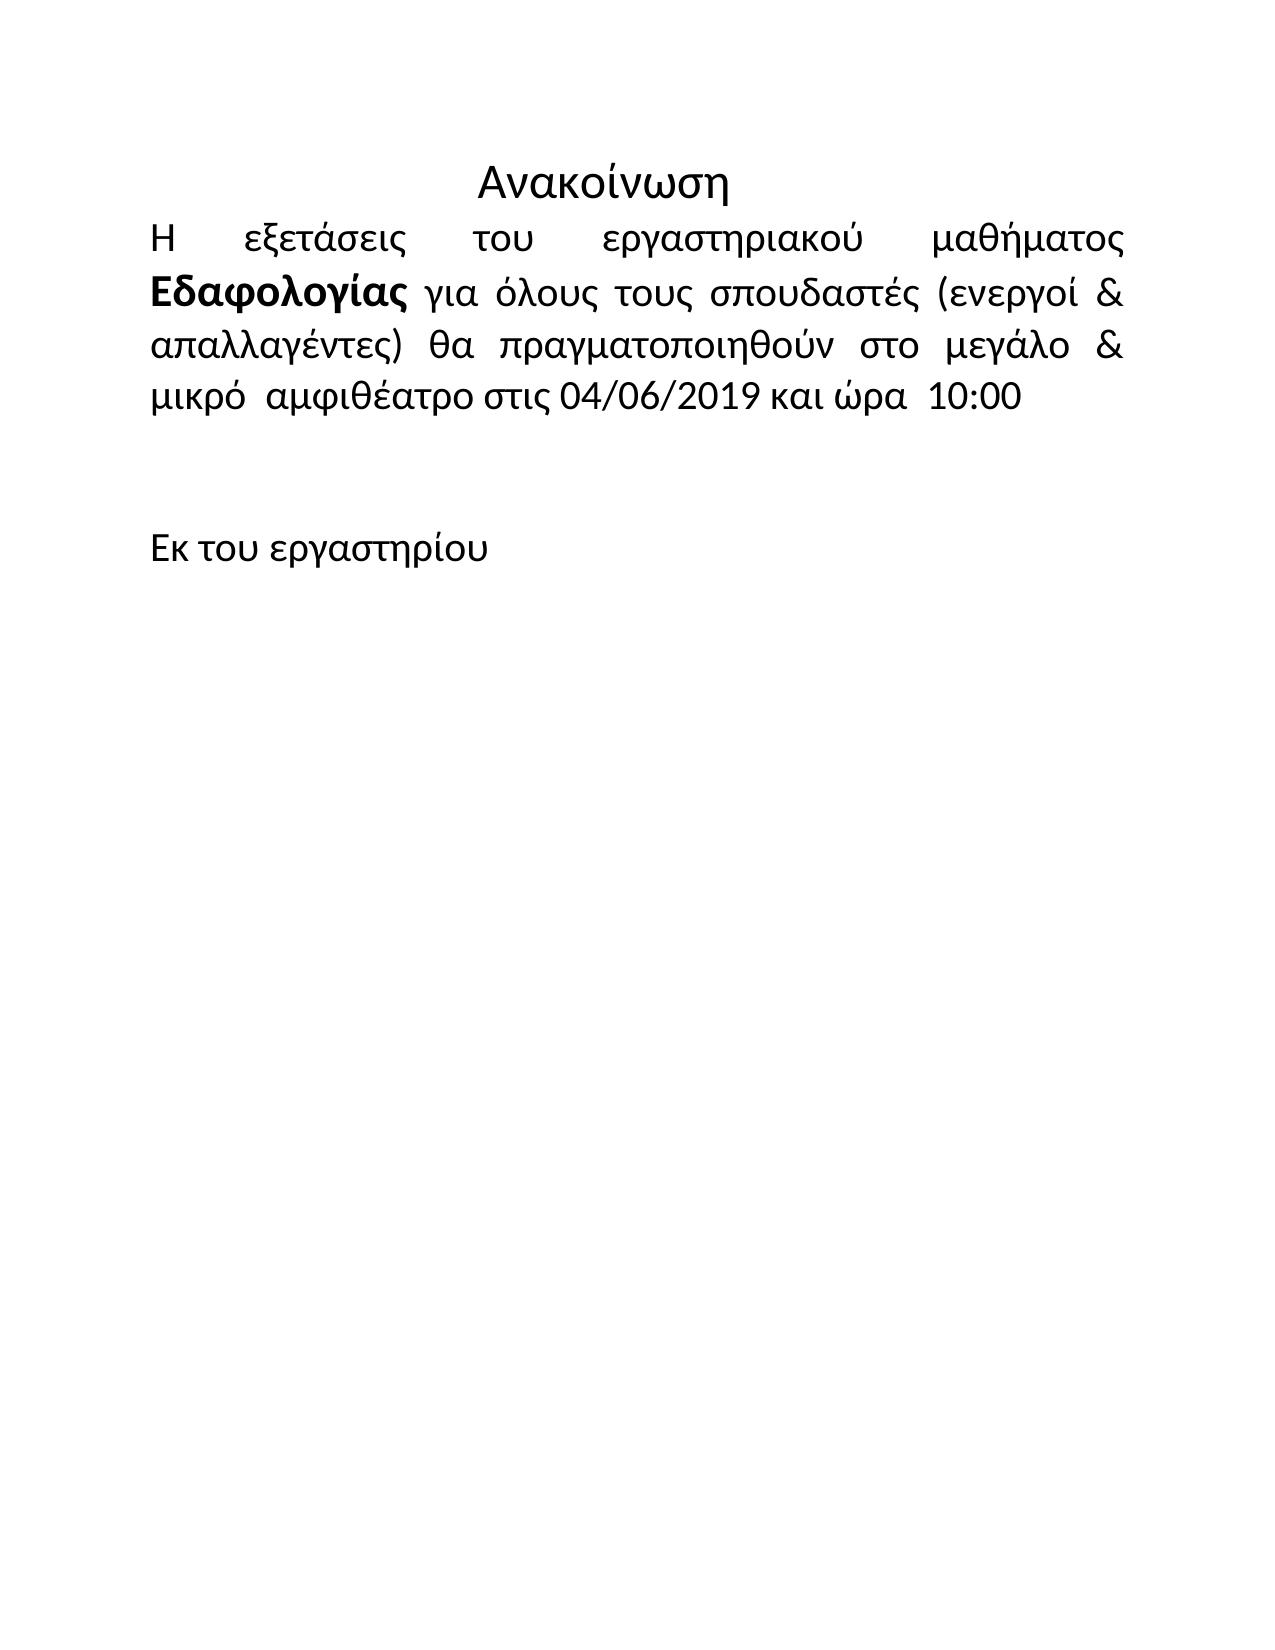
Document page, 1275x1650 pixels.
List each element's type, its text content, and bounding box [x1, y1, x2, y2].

text Εκ του εργαστηρίου [150, 521, 1125, 572]
text Η εξετάσεις του εργαστηριακού μαθήματος Εδαφολογίας για όλους τους σπουδαστές (ενεργοί & απαλλαγέντες) θα πραγματοποιηθούν στο μεγάλο & μικρό αμφιθέατρο στις 04/06/2019 και ώρα 10:00 [150, 211, 1125, 419]
text Ανακοίνωση [150, 150, 1125, 211]
